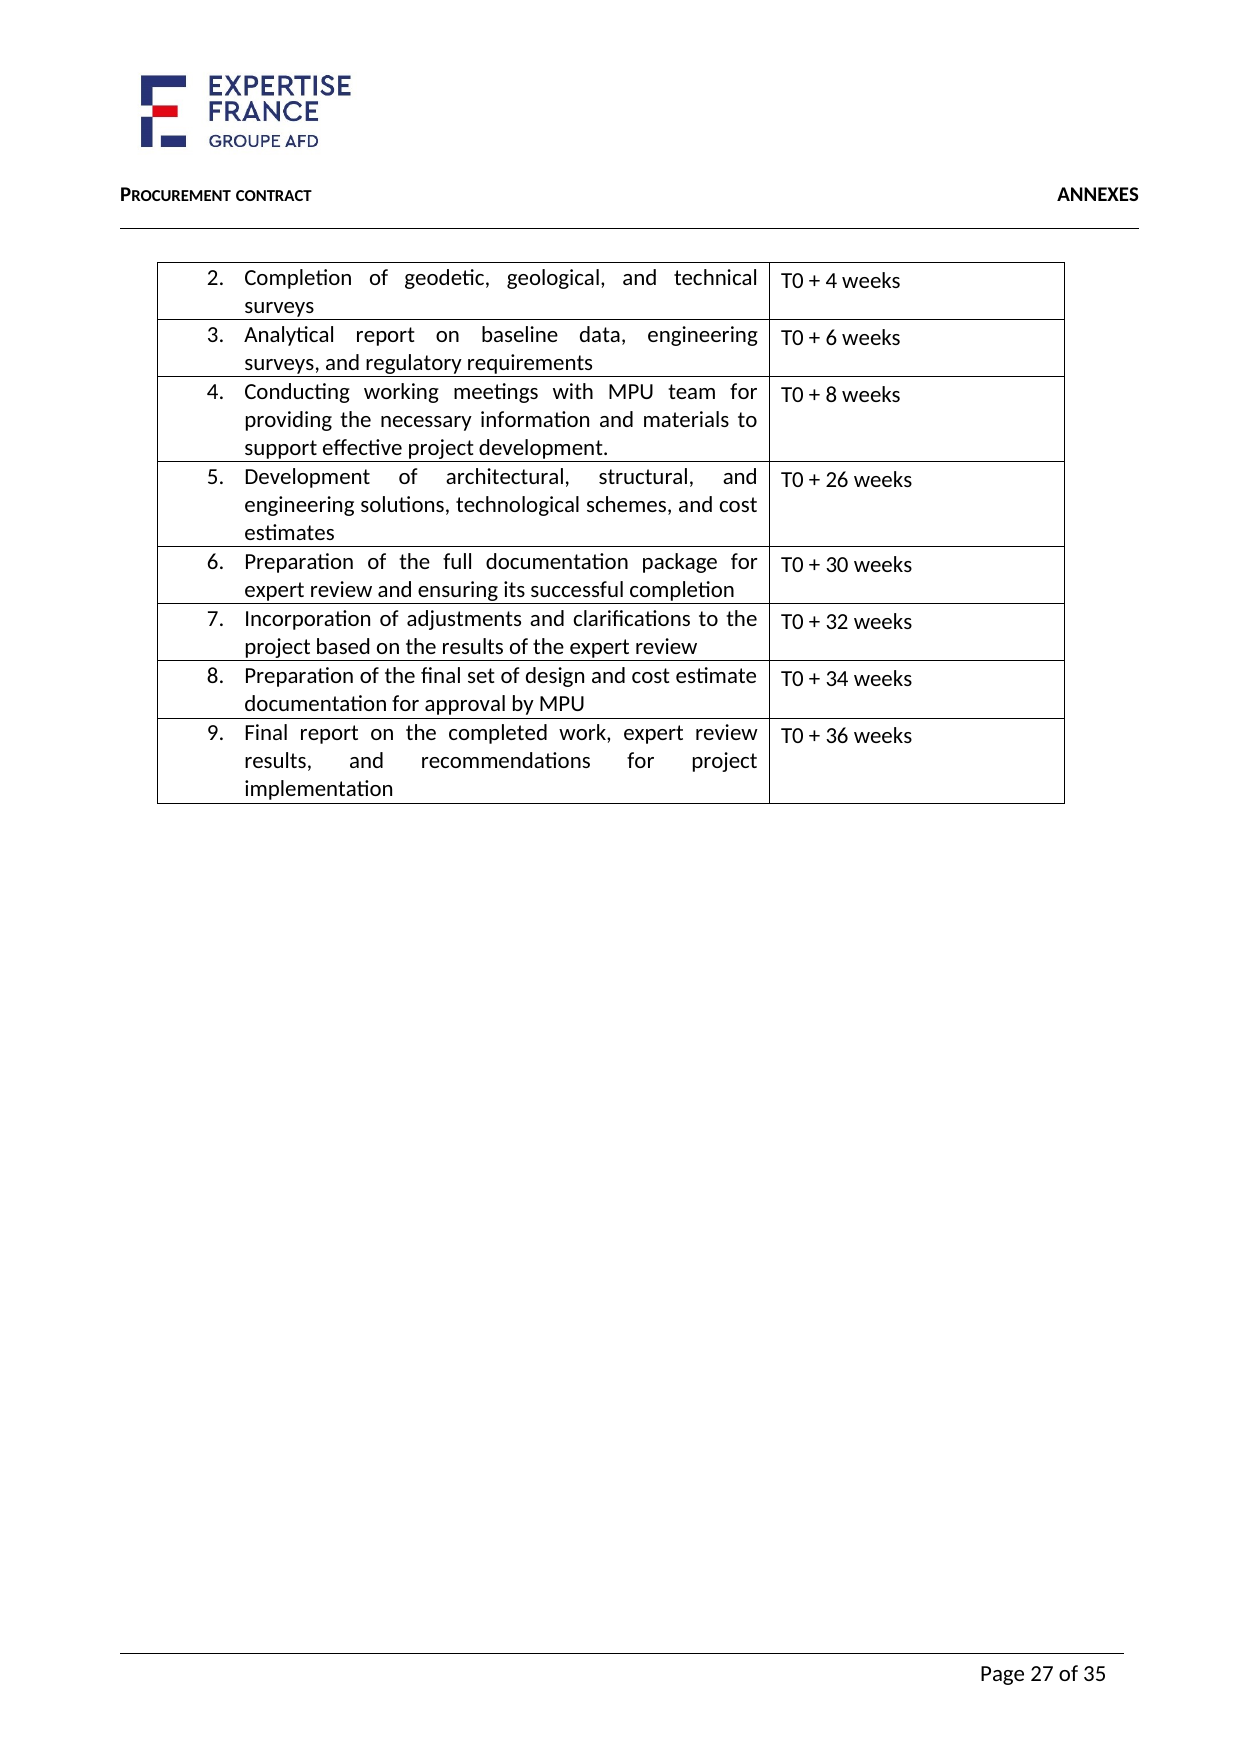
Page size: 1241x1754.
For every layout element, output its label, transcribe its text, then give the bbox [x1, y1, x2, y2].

table_cell Development of architectural, structural, and engineering solutions, technological schemes, and cost estimates [158, 462, 769, 546]
table_cell T0 + 4 weeks [770, 263, 1064, 319]
table_cell Analytical report on baseline data, engineering surveys, and regulatory requirements [158, 320, 769, 376]
table_cell Incorporation of adjustments and clarifications to the project based on the results of the expert review [158, 604, 769, 660]
table_cell T0 + 26 weeks [770, 462, 1064, 546]
table_cell Preparation of the full documentation package for expert review and ensuring its successful completion [158, 547, 769, 603]
table_cell T0 + 34 weeks [770, 661, 1064, 717]
table_cell Conducting working meetings with MPU team for providing the necessary information and materials to support effective project development. [158, 377, 769, 461]
table_cell T0 + 36 weeks [770, 719, 1064, 802]
table_cell T0 + 8 weeks [770, 377, 1064, 461]
table_cell Completion of geodetic, geological, and technical surveys [158, 263, 769, 319]
table_cell Preparation of the final set of design and cost estimate documentation for approval by MPU [158, 661, 769, 717]
table_cell T0 + 30 weeks [770, 547, 1064, 603]
table_cell T0 + 32 weeks [770, 604, 1064, 660]
table_cell Final report on the completed work, expert review results, and recommendations for project implementation [158, 719, 769, 802]
table_cell T0 + 6 weeks [770, 320, 1064, 376]
picture [120, 45, 375, 176]
